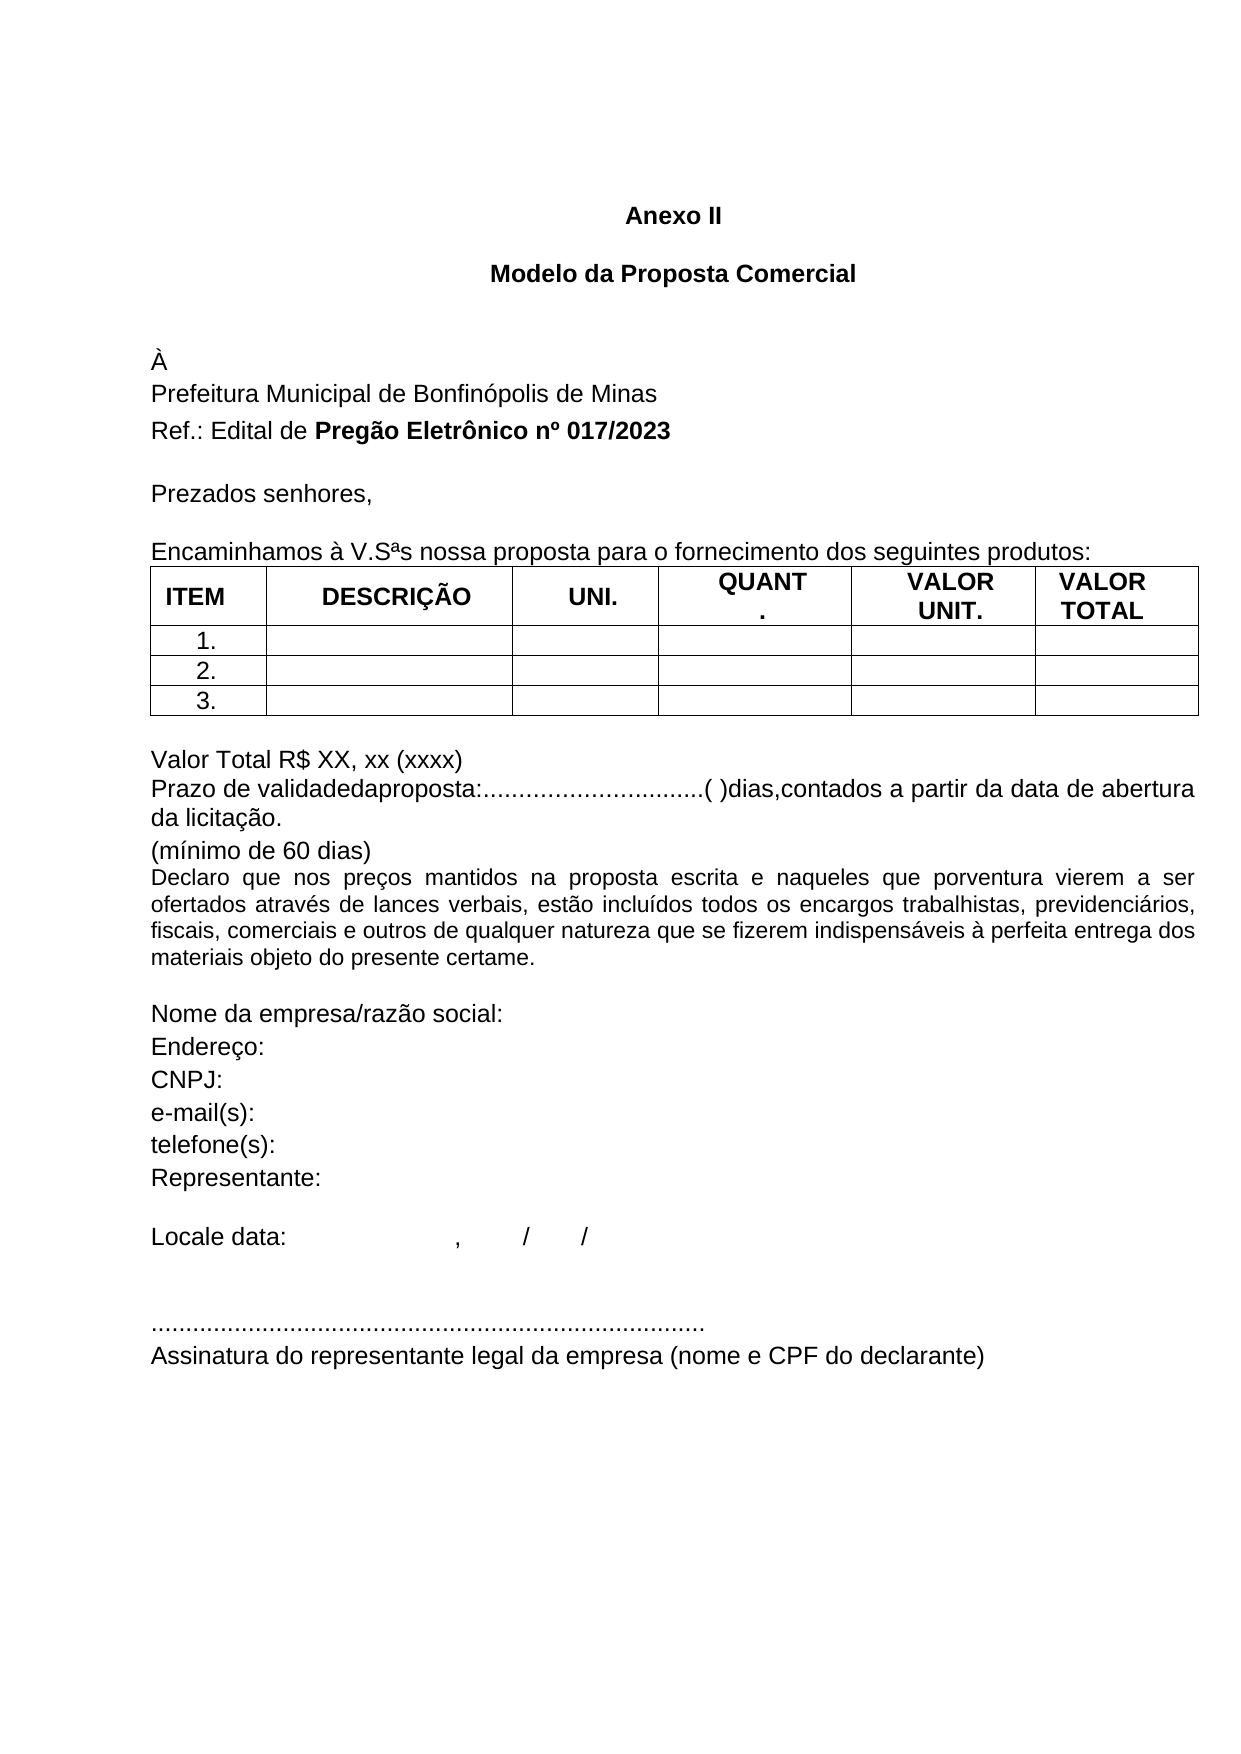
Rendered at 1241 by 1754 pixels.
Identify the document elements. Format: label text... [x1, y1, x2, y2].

table_cell [659, 656, 851, 685]
text Representante: [151, 1163, 1196, 1192]
table_cell [1036, 656, 1198, 685]
table_cell [513, 626, 658, 655]
text ................................................................................ [151, 1308, 1196, 1337]
text Prazo de validadedaproposta: ..........( )dias,contados a partir da data de abertura da licitação. [151, 774, 1196, 832]
table_header QUANT. [659, 567, 851, 625]
table_cell [513, 686, 658, 715]
text Ref.: Edital de Pregão Eletrônico nº 017/2023 [151, 416, 1196, 445]
text Prezados senhores, [151, 479, 1196, 508]
table_cell [267, 656, 512, 685]
table_cell [1036, 626, 1198, 655]
table_cell [267, 626, 512, 655]
text Assinatura do representante legal da empresa (nome e CPF do declarante) [151, 1341, 1196, 1369]
table_cell [659, 626, 851, 655]
table_header UNI. [513, 567, 658, 625]
table_cell [151, 686, 266, 715]
text Locale data: , / / [151, 1222, 1196, 1250]
text telefone(s): [151, 1130, 1196, 1159]
table_cell [1036, 686, 1198, 715]
text Nome da empresa/razão social: [151, 999, 1196, 1028]
table_header VALOR TOTAL [1036, 567, 1198, 625]
text Valor Total R$ XX, xx (xxxx) [151, 745, 1196, 774]
text Anexo II [151, 201, 1196, 230]
text (mínimo de 60 dias) [151, 836, 1196, 864]
table_cell [151, 626, 266, 655]
text Encaminhamos à V.Sªs nossa proposta para o fornecimento dos seguintes produtos: [151, 537, 1196, 566]
table_cell [852, 686, 1035, 715]
table_cell [852, 656, 1035, 685]
text À [151, 347, 1196, 376]
text Modelo da Proposta Comercial [151, 259, 1196, 288]
table_header DESCRIÇÃO [267, 567, 512, 625]
table_cell [659, 686, 851, 715]
table_cell [852, 626, 1035, 655]
table_cell [151, 656, 266, 685]
text Declaro que nos preços mantidos na proposta escrita e naqueles que porventura vierem a ser ofertados através de lances verbais, estão incluídos todos os encargos trabalhistas, previdenciários, fiscais, comerciais e outros de qualquer natureza que se fizerem indispensáveis à perfeita entrega dos materiais objeto do presente certame. [151, 864, 1196, 970]
text Endereço: [151, 1032, 1196, 1061]
table_cell [513, 656, 658, 685]
text CNPJ: [151, 1065, 1196, 1094]
table_cell [267, 686, 512, 715]
text e-mail(s): [151, 1098, 1196, 1126]
table_header ITEM [151, 567, 266, 625]
table_header VALOR UNIT. [852, 567, 1035, 625]
text Prefeitura Municipal de Bonfinópolis de Minas [151, 379, 1196, 408]
